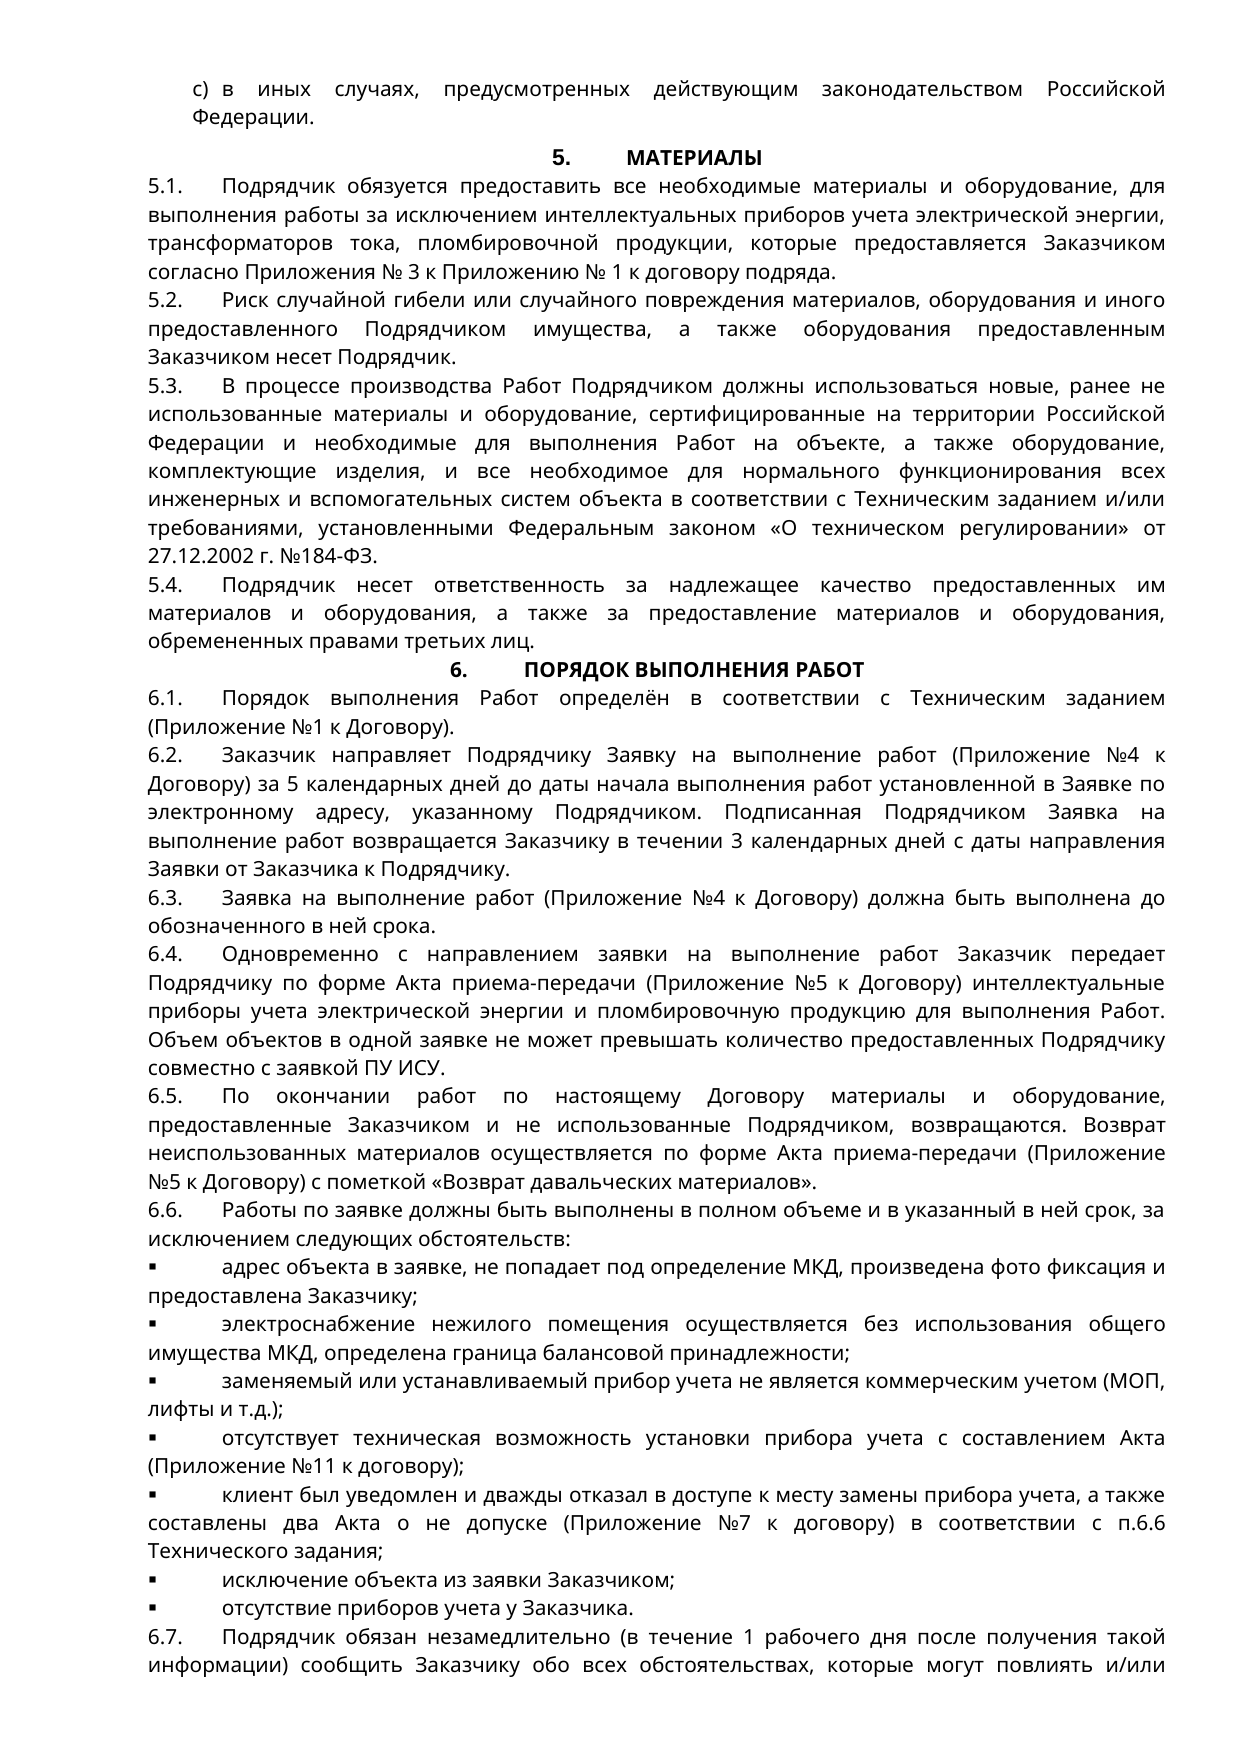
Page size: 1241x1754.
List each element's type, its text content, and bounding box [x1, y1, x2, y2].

list адрес объекта в заявке, не попадает под определение МКД, произведена фото фиксация и предоставлена Заказчику; [148, 1252, 1167, 1309]
list В процессе производства Работ Подрядчиком должны использоваться новые, ранее не использованные материалы и оборудование, сертифицированные на территории Российской Федерации и необходимые для выполнения Работ на объекте, а также оборудование, комплектующие изделия, и все необходимое для нормального функционирования всех инженерных и вспомогательных систем объекта в соответствии с Техническим заданием и/или требованиями, установленными Федеральным законом «О техническом регулировании» от 27.12.2002 г. №184-ФЗ. [148, 371, 1167, 570]
list Порядок выполнения Работ определён в соответствии с Техническим заданием (Приложение №1 к Договору). [148, 683, 1167, 740]
subtitle МАТЕРИАЛЫ [148, 143, 1167, 172]
list отсутствует техническая возможность установки прибора учета с составлением Акта (Приложение №11 к договору); [148, 1423, 1167, 1480]
list Подрядчик несет ответственность за надлежащее качество предоставленных им материалов и оборудования, а также за предоставление материалов и оборудования, обремененных правами третьих лиц. [148, 570, 1167, 655]
list По окончании работ по настоящему Договору материалы и оборудование, предоставленные Заказчиком и не использованные Подрядчиком, возвращаются. Возврат неиспользованных материалов осуществляется по форме Акта приема-передачи (Приложение №5 к Договору) с пометкой «Возврат давальческих материалов». [148, 1082, 1167, 1195]
list клиент был уведомлен и дважды отказал в доступе к месту замены прибора учета, а также составлены два Акта о не допуске (Приложение №7 к договору) в соответствии с п.6.6 Технического задания; [148, 1480, 1167, 1565]
list Заявка на выполнение работ (Приложение №4 к Договору) должна быть выполнена до обозначенного в ней срока. [148, 883, 1167, 939]
list исключение объекта из заявки Заказчиком; [148, 1565, 1167, 1593]
list Работы по заявке должны быть выполнены в полном объеме и в указанный в ней срок, за исключением следующих обстоятельств: [148, 1195, 1167, 1252]
subtitle ПОРЯДОК ВЫПОЛНЕНИЯ РАБОТ [148, 655, 1167, 683]
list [148, 1622, 1167, 1679]
list Одновременно с направлением заявки на выполнение работ Заказчик передает Подрядчику по форме Акта приема-передачи (Приложение №5 к Договору) интеллектуальные приборы учета электрической энергии и пломбировочную продукцию для выполнения Работ. Объем объектов в одной заявке не может превышать количество предоставленных Подрядчику совместно с заявкой ПУ ИСУ. [148, 939, 1167, 1082]
list Риск случайной гибели или случайного повреждения материалов, оборудования и иного предоставленного Подрядчиком имущества, а также оборудования предоставленным Заказчиком несет Подрядчик. [148, 285, 1167, 371]
list отсутствие приборов учета у Заказчика. [148, 1593, 1167, 1622]
list электроснабжение нежилого помещения осуществляется без использования общего имущества МКД, определена граница балансовой принадлежности; [148, 1309, 1167, 1366]
list Заказчик направляет Подрядчику Заявку на выполнение работ (Приложение №4 к Договору) за 5 календарных дней до даты начала выполнения работ установленной в Заявке по электронному адресу, указанному Подрядчиком. Подписанная Подрядчиком Заявка на выполнение работ возвращается Заказчику в течении 3 календарных дней с даты направления Заявки от Заказчика к Подрядчику. [148, 740, 1167, 883]
list в иных случаях, предусмотренных действующим законодательством Российской Федерации. [192, 74, 1167, 131]
list заменяемый или устанавливаемый прибор учета не является коммерческим учетом (МОП, лифты и т.д.); [148, 1366, 1167, 1423]
list Подрядчик обязуется предоставить все необходимые материалы и оборудование, для выполнения работы за исключением интеллектуальных приборов учета электрической энергии, трансформаторов тока, пломбировочной продукции, которые предоставляется Заказчиком согласно Приложения № 3 к Приложению № 1 к договору подряда. [148, 172, 1167, 285]
